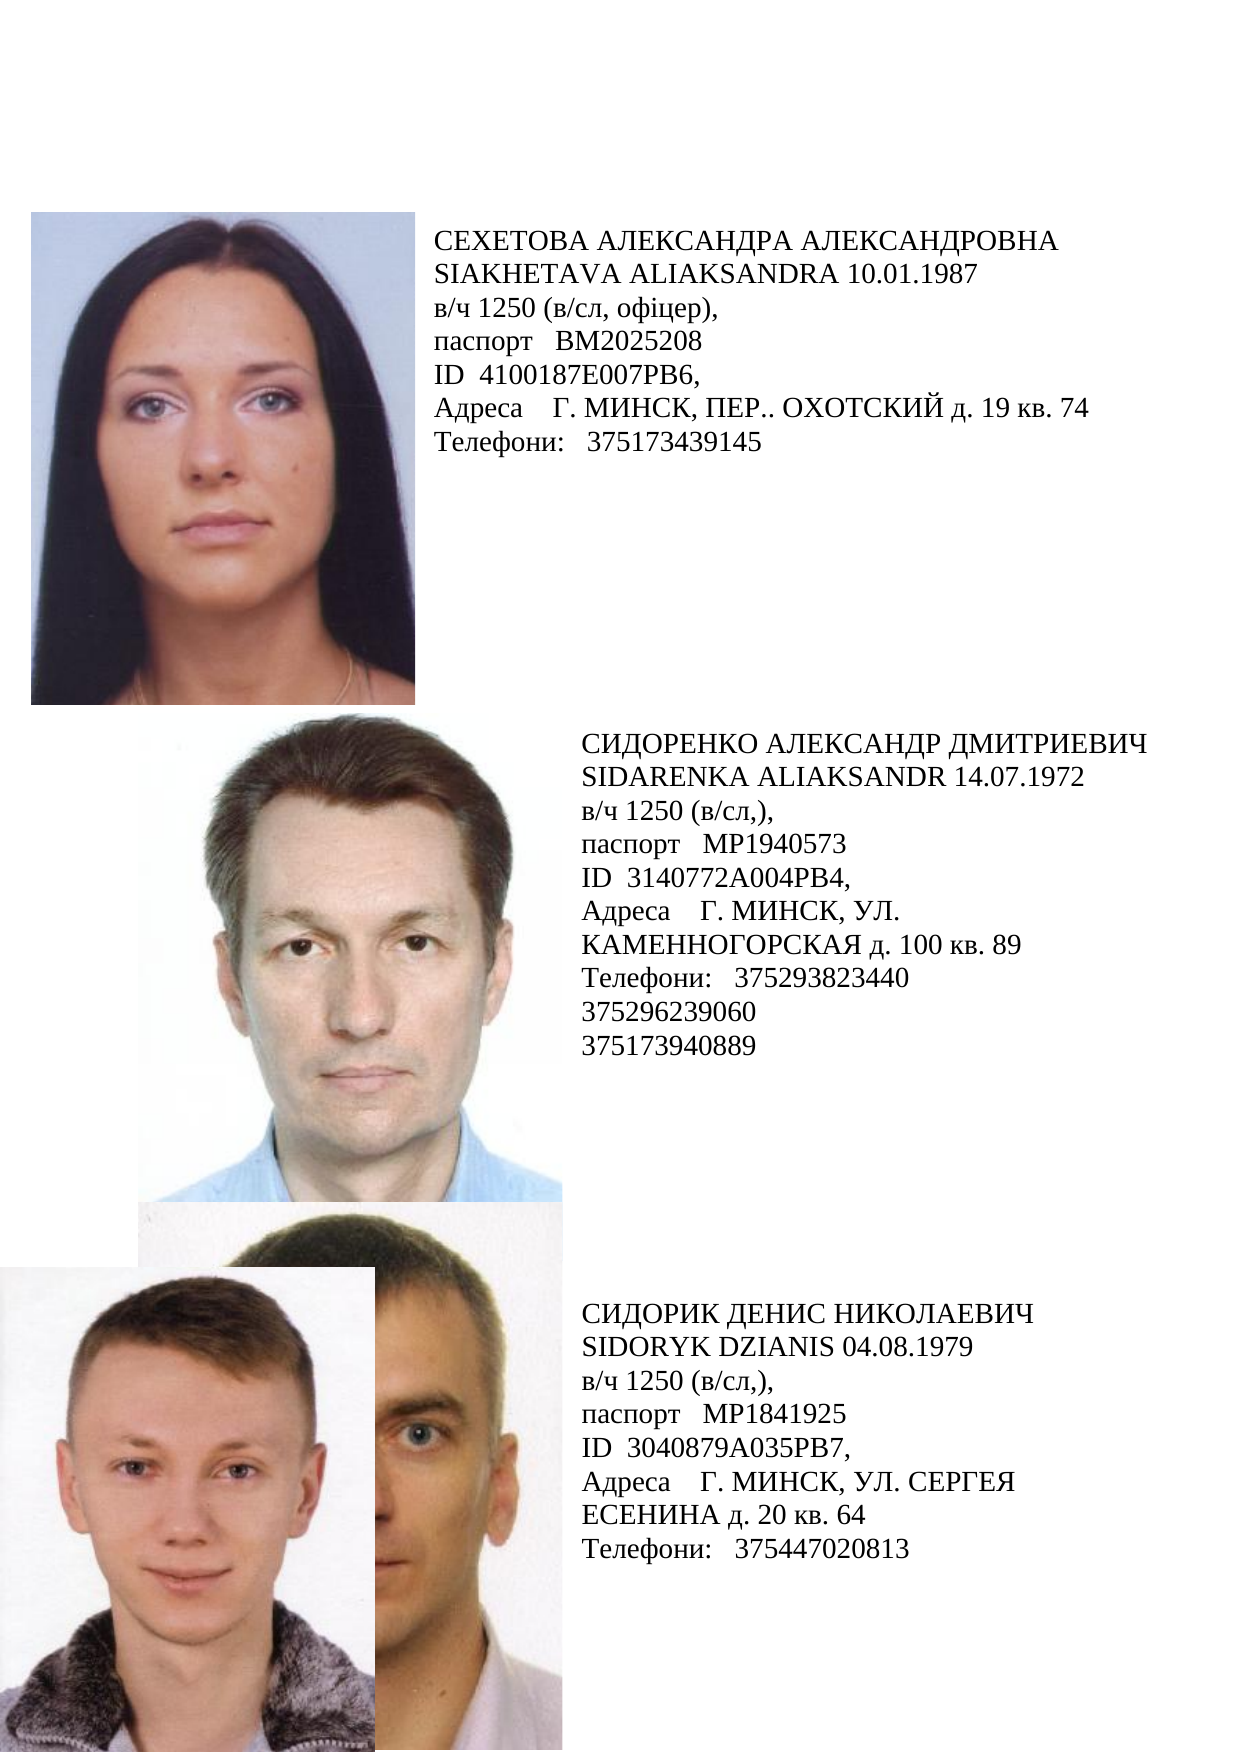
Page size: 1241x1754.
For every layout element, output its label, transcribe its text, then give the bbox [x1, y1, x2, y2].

picture [0, 713, 563, 1752]
text в/ч 1250 (в/сл,), [563, 793, 1152, 826]
text Адреса Г. МИНСК, ПЕР.. ОХОТСКИЙ д. 19 кв. 74 [416, 390, 1152, 424]
text Адреса Г. МИНСК, УЛ. КАМЕННОГОРСКАЯ д. 100 кв. 89 [563, 893, 1152, 961]
text СИДОРЕНКО АЛЕКСАНДР ДМИТРИЕВИЧ SIDARENKA ALIAKSANDR 14.07.1972 [563, 726, 1152, 793]
text Телефони: 375173439145 [416, 424, 1152, 457]
picture [31, 212, 416, 705]
text Адреса Г. МИНСК, УЛ. СЕРГЕЯ ЕСЕНИНА д. 20 кв. 64 [563, 1464, 1152, 1531]
text СИДОРИК ДЕНИС НИКОЛАЕВИЧ SIDORYK DZIANIS 04.08.1979 [563, 1296, 1152, 1363]
text паспорт MP1841925 [563, 1397, 1152, 1430]
text ID 3140772A004PB4, [563, 860, 1152, 893]
text в/ч 1250 (в/сл, офіцер), [416, 290, 1152, 323]
text СЕХЕТОВА АЛЕКСАНДРА АЛЕКСАНДРОВНА SIAKHETAVA ALIAKSANDRA 10.01.1987 [416, 223, 1152, 290]
text Телефони: 375447020813 [563, 1531, 1152, 1564]
text Телефони: 375293823440 375296239060 375173940889 [563, 961, 1152, 1061]
text ID 4100187E007PB6, [416, 357, 1152, 390]
text ID 3040879A035PB7, [563, 1430, 1152, 1464]
text в/ч 1250 (в/сл,), [563, 1363, 1152, 1397]
text паспорт BM2025208 [416, 323, 1152, 357]
text паспорт MP1940573 [563, 826, 1152, 860]
